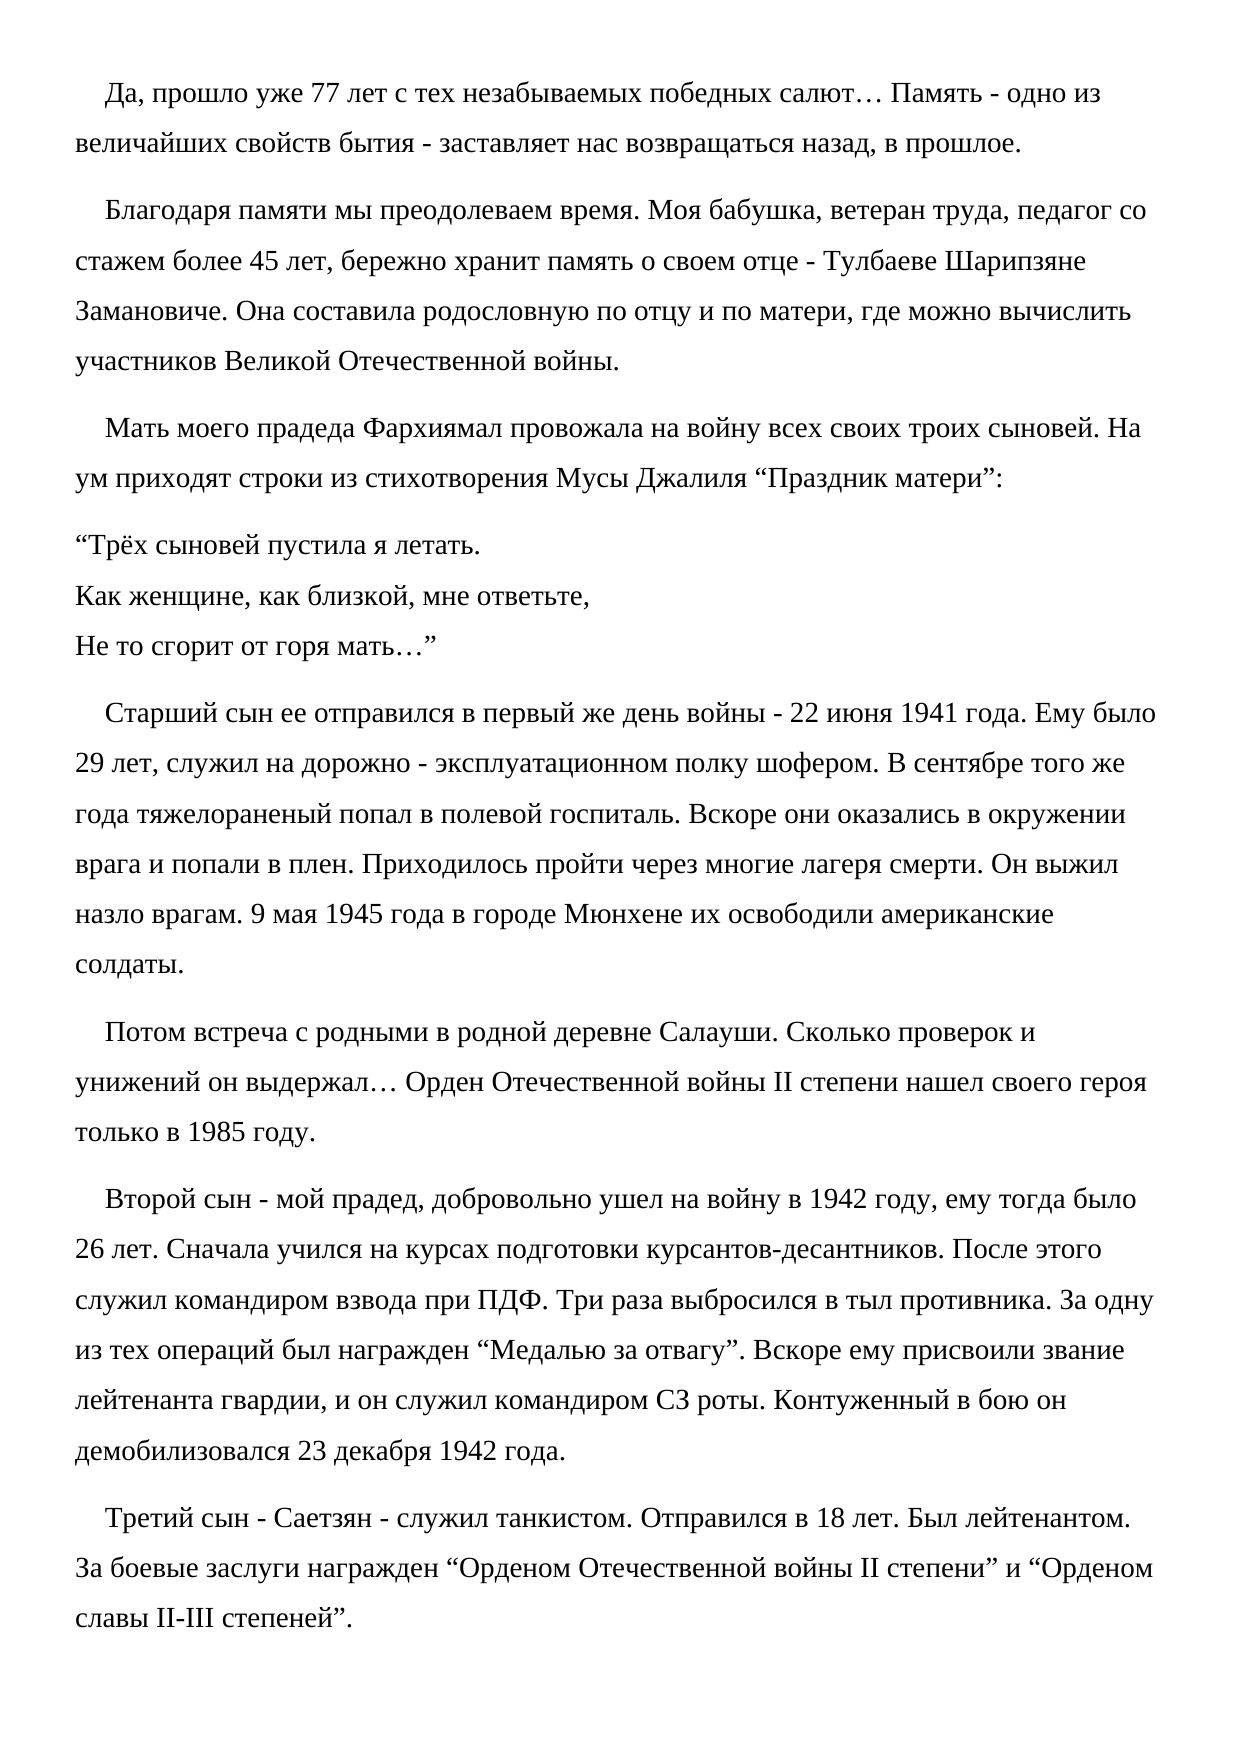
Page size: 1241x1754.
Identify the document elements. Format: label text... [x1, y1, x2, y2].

text Благодаря памяти мы преодолеваем время. Моя бабушка, ветеран труда, педагог со стажем более 45 лет, бережно хранит память о своем отце - Тулбаеве Шарипзяне Замановиче. Она составила родословную по отцу и по матери, где можно вычислить участников Великой Отечественной войны. [75, 192, 1165, 377]
text Да, прошло уже 77 лет с тех незабываемых победных салют… Память - одно из величайших свойств бытия - заставляет нас возвращаться назад, в прошлое. [75, 75, 1165, 159]
text Второй сын - мой прадед, добровольно ушел на войну в 1942 году, ему тогда было 26 лет. Сначала учился на курсах подготовки курсантов-десантников. После этого служил командиром взвода при ПДФ. Три раза выбросился в тыл противника. За одну из тех операций был награжден “Медалью за отвагу”. Вскоре ему присвоили звание лейтенанта гвардии, и он служил командиром СЗ роты. Контуженный в бою он демобилизовался 23 декабря 1942 года. [75, 1181, 1165, 1466]
text “Трёх сыновей пустила я летать. Как женщине, как близкой, мне ответьте, Не то сгорит от горя мать…” [75, 527, 1165, 662]
text Мать моего прадеда Фархиямал провожала на войну всех своих троих сыновей. На ум приходят строки из стихотворения Мусы Джалиля “Праздник матери”: [75, 410, 1165, 494]
text Старший сын ее отправился в первый же день войны - 22 июня 1941 года. Ему было 29 лет, служил на дорожно - эксплуатационном полку шофером. В сентябре того же года тяжелораненый попал в полевой госпиталь. Вскоре они оказались в окружении врага и попали в плен. Приходилось пройти через многие лагеря смерти. Он выжил назло врагам. 9 мая 1945 года в городе Мюнхене их освободили американские солдаты. [75, 695, 1165, 980]
text Третий сын - Саетзян - служил танкистом. Отправился в 18 лет. Был лейтенантом. За боевые заслуги награжден “Орденом Отечественной войны II степени” и “Орденом славы II-III степеней”. [75, 1500, 1165, 1634]
text Потом встреча с родными в родной деревне Салауши. Сколько проверок и унижений он выдержал… Орден Отечественной войны II степени нашел своего героя только в 1985 году. [75, 1014, 1165, 1148]
